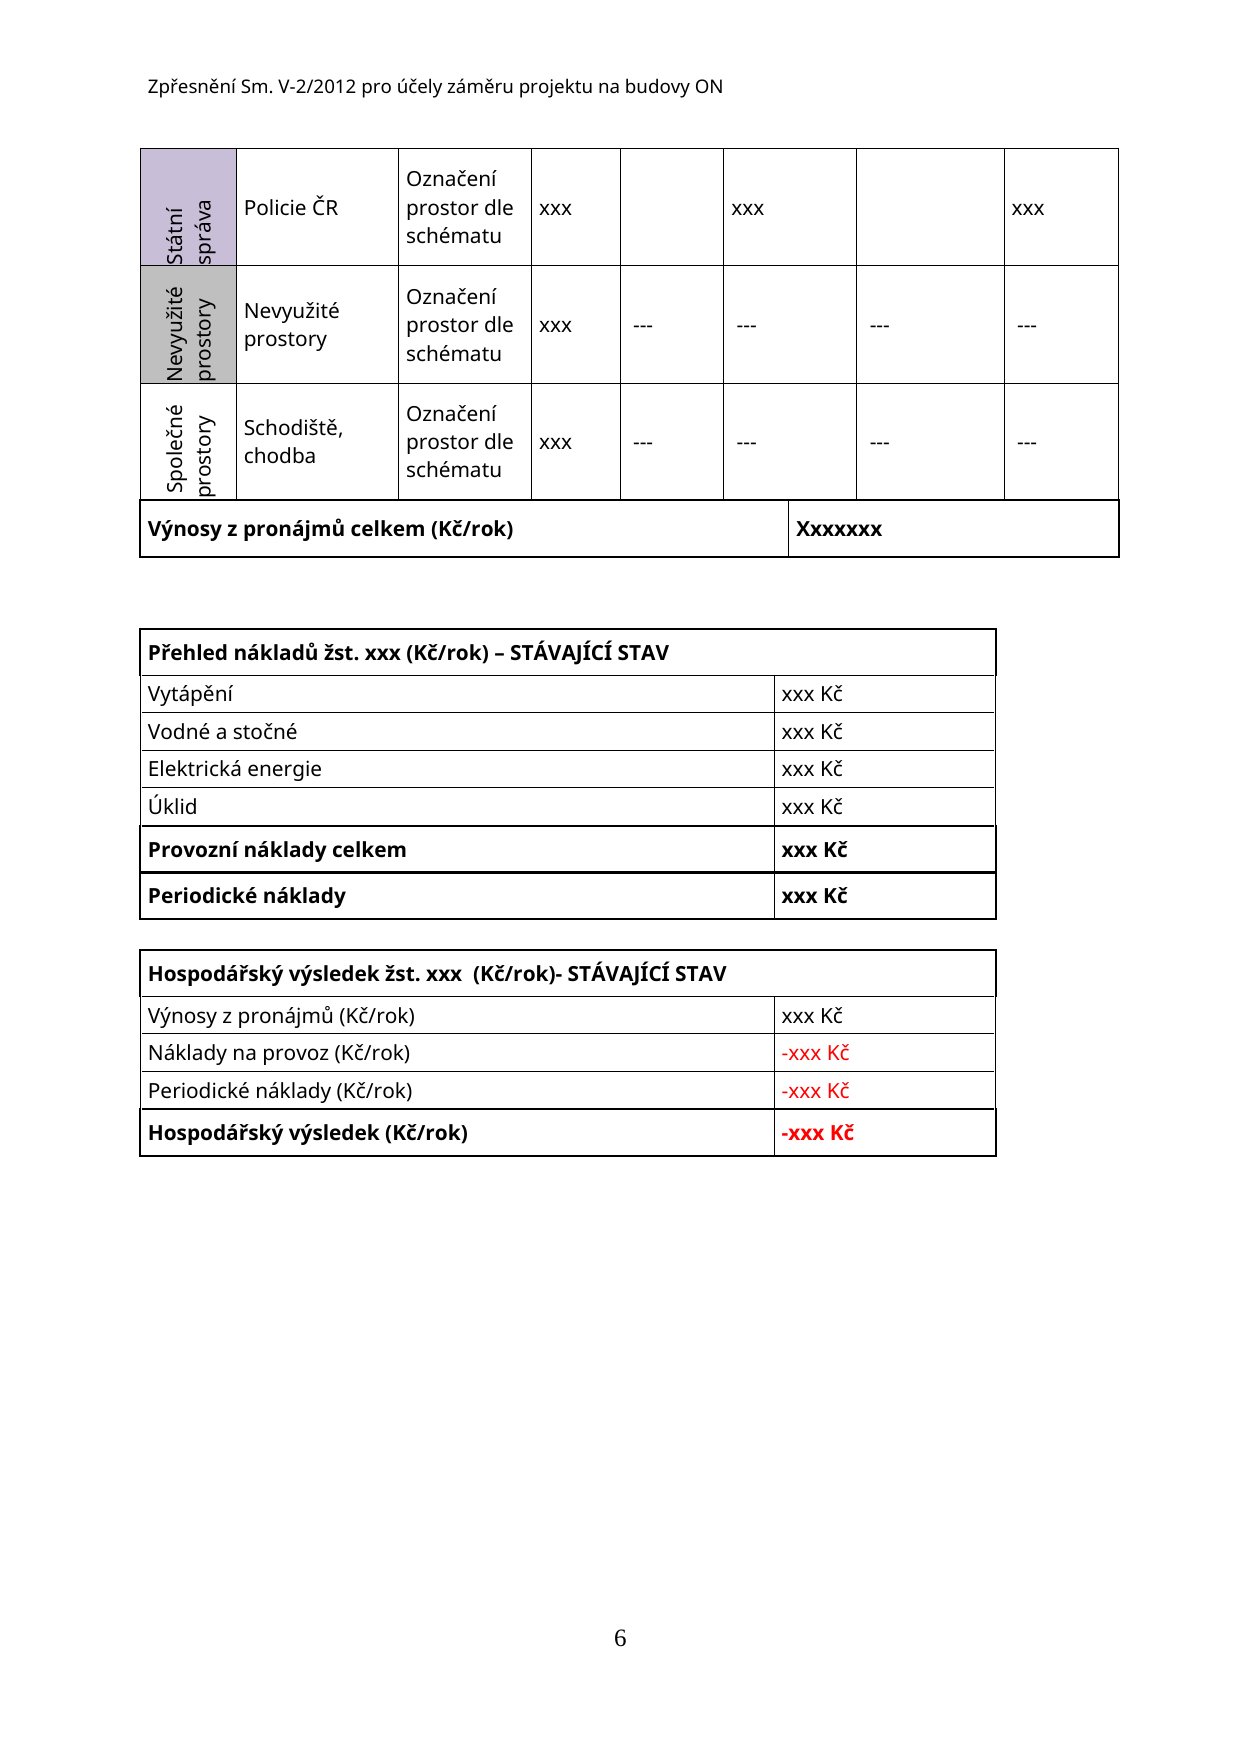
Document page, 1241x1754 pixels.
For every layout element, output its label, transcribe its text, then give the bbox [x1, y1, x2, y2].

table_cell --- [724, 266, 856, 383]
table_cell Periodické náklady [141, 874, 774, 918]
table_cell -xxx Kč [775, 1033, 995, 1071]
table_cell xxx [532, 149, 620, 265]
table_cell xxx Kč [775, 874, 995, 918]
table_cell --- [724, 384, 856, 499]
table_header Hospodářský výsledek žst. xxx (Kč/rok)- STÁVAJÍCÍ STAV [141, 951, 995, 996]
table_cell xxx Kč [775, 750, 995, 787]
table_cell Xxxxxxx [789, 501, 1118, 556]
table_cell Výnosy z pronájmů (Kč/rok) [141, 997, 774, 1033]
table_cell Označení prostor dle schématu [399, 266, 531, 383]
table_cell -xxx Kč [775, 1108, 995, 1155]
table_cell Vodné a stočné [141, 713, 774, 749]
table_cell xxx Kč [775, 712, 995, 749]
table_cell Hospodářský výsledek (Kč/rok) [141, 1109, 774, 1155]
table_cell xxx Kč [775, 825, 995, 871]
table_cell Vytápění [141, 676, 774, 712]
table_cell Společné prostory [141, 384, 236, 499]
table_cell [857, 149, 1004, 265]
table_cell --- [1005, 384, 1118, 499]
table_cell Výnosy z pronájmů celkem (Kč/rok) [141, 501, 788, 556]
table_cell Periodické náklady (Kč/rok) [141, 1072, 774, 1108]
table_cell Policie ČR [237, 149, 398, 265]
table_header Přehled nákladů žst. xxx (Kč/rok) – STÁVAJÍCÍ STAV [141, 630, 995, 674]
table_cell Státní správa [141, 149, 236, 265]
table_cell xxx Kč [775, 787, 995, 824]
table_cell xxx [1005, 149, 1118, 265]
table_cell --- [857, 266, 1004, 383]
table_cell Náklady na provoz (Kč/rok) [141, 1034, 774, 1071]
table_cell -xxx Kč [775, 1071, 995, 1108]
table_cell xxx [724, 149, 856, 265]
table_cell --- [621, 266, 723, 383]
table_cell --- [1005, 266, 1118, 383]
table_cell Elektrická energie [141, 751, 774, 787]
table_cell Úklid [141, 788, 774, 824]
table_cell [621, 149, 723, 265]
table_cell xxx [532, 266, 620, 383]
table_cell --- [857, 384, 1004, 499]
table_cell xxx Kč [775, 675, 995, 712]
table_cell Nevyužité prostory [141, 266, 236, 383]
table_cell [399, 149, 531, 265]
table_cell Označení prostor dle schématu [399, 384, 531, 499]
table_cell xxx [532, 384, 620, 499]
table_cell Provozní náklady celkem [141, 826, 774, 871]
table_cell Schodiště, chodba [237, 384, 398, 499]
table_cell Nevyužité prostory [237, 266, 398, 383]
table_cell xxx Kč [775, 996, 995, 1033]
table_cell --- [621, 384, 723, 499]
